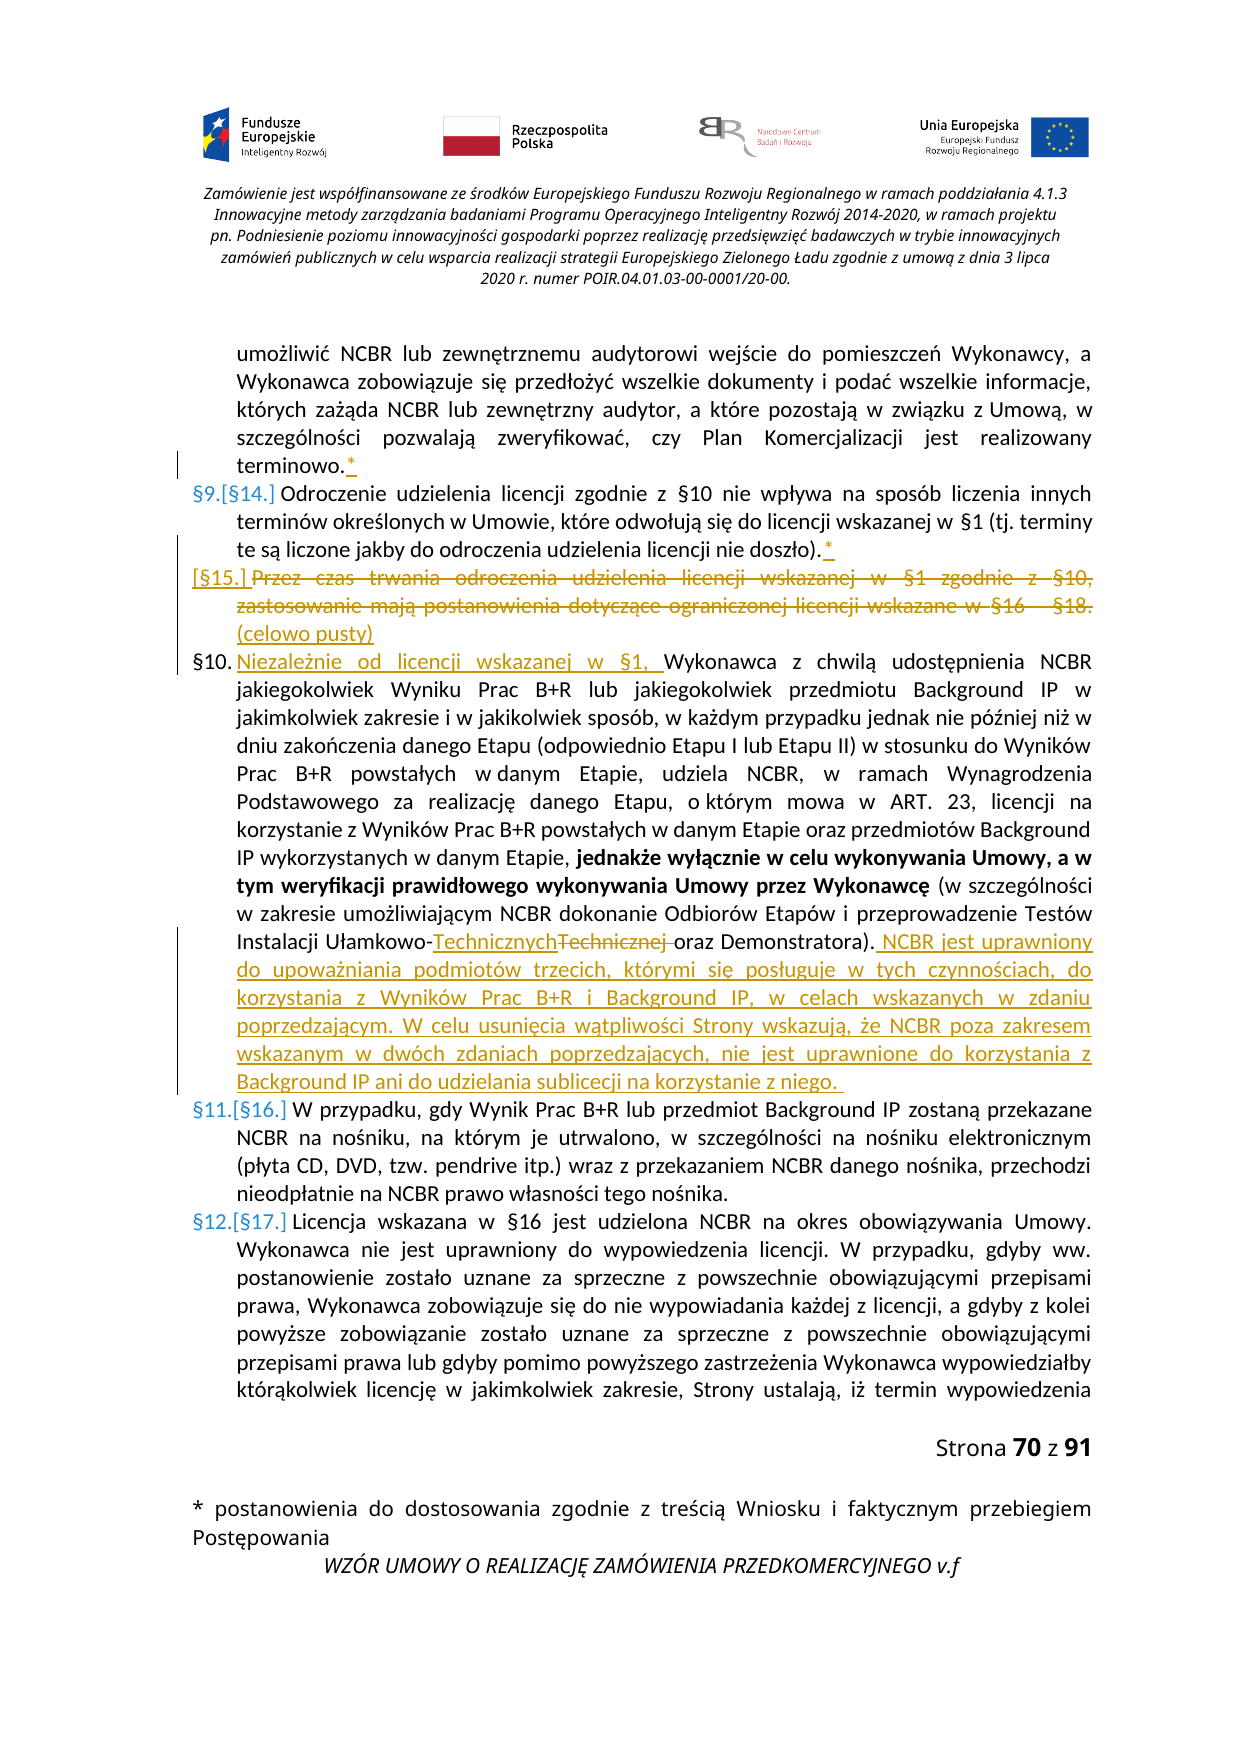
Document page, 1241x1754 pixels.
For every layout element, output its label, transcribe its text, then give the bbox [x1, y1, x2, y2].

list Odroczenie udzielenia licencji zgodnie z §10 nie wpływa na sposób liczenia innych terminów określonych w Umowie, które odwołują się do licencji wskazanej w §1 (tj. terminy te są liczone jakby do odroczenia udzielenia licencji nie doszło). [192, 479, 1093, 563]
list Wykonawca z chwilą udostępnienia NCBR jakiegokolwiek Wyniku Prac B+R lub jakiegokolwiek przedmiotu Background IP w jakimkolwiek zakresie i w jakikolwiek sposób, w każdym przypadku jednak nie później niż w dniu zakończenia danego Etapu (odpowiednio Etapu I lub Etapu II) w stosunku do Wyników Prac B+R powstałych w danym Etapie, udziela NCBR, w ramach Wynagrodzenia Podstawowego za realizację danego Etapu, o którym mowa w ART. 23, licencji na korzystanie z Wyników Prac B+R powstałych w danym Etapie oraz przedmiotów Background IP wykorzystanych w danym Etapie, jednakże wyłącznie w celu wykonywania Umowy, a w tym weryfikacji prawidłowego wykonywania Umowy przez Wykonawcę (w szczególności w zakresie umożliwiającym NCBR dokonanie Odbiorów Etapów i przeprowadzenie Testów Instalacji Ułamkowo-oraz Demonstratora). [192, 647, 1093, 1095]
picture [203, 107, 1089, 162]
list W przypadku, gdy Wynik Prac B+R lub przedmiot Background IP zostaną przekazane NCBR na nośniku, na którym je utrwalono, w szczególności na nośniku elektronicznym (płyta CD, DVD, tzw. pendrive itp.) wraz z przekazaniem NCBR danego nośnika, przechodzi nieodpłatnie na NCBR prawo własności tego nośnika. [192, 1095, 1093, 1207]
